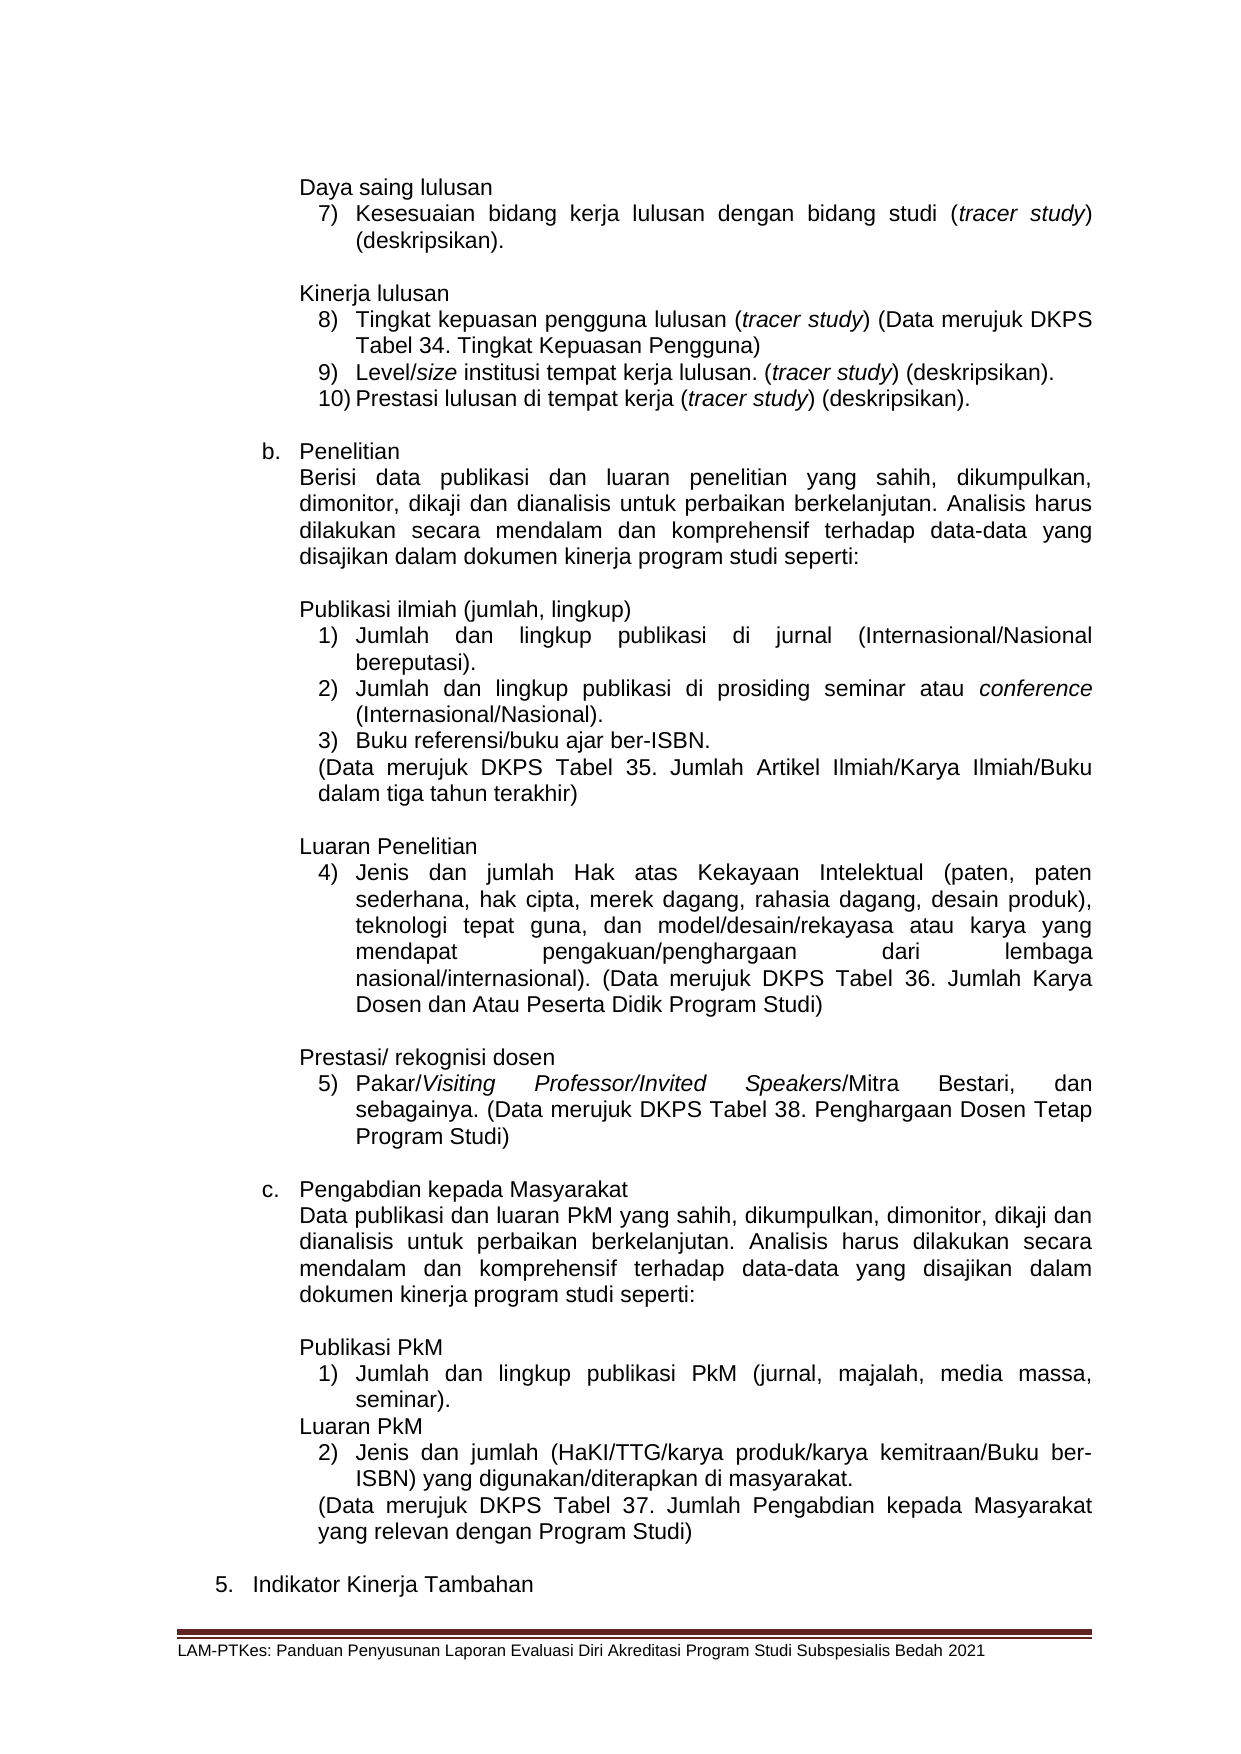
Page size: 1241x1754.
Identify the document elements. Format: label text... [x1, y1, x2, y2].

list Prestasi lulusan di tempat kerja (tracer study) (deskripsikan). [318, 385, 1092, 411]
list Kesesuaian bidang kerja lulusan dengan bidang studi (tracer study) (deskripsikan). [318, 200, 1092, 253]
text Publikasi ilmiah (jumlah, lingkup) [299, 596, 1092, 622]
list Buku referensi/buku ajar ber-ISBN. [318, 727, 1092, 754]
list Penelitian [262, 438, 1092, 464]
list Level/size institusi tempat kerja lulusan. (tracer study) (deskripsikan). [318, 358, 1092, 385]
text Publikasi PkM [299, 1334, 1092, 1360]
text Data publikasi dan luaran PkM yang sahih, dikumpulkan, dimonitor, dikaji dan dianalisis untuk perbaikan berkelanjutan. Analisis harus dilakukan secara mendalam dan komprehensif terhadap data-data yang disajikan dalam dokumen kinerja program studi seperti: [299, 1202, 1092, 1307]
list Jumlah dan lingkup publikasi di jurnal (Internasional/Nasional bereputasi). [318, 622, 1092, 675]
list Pengabdian kepada Masyarakat [262, 1176, 1092, 1202]
text (Data merujuk DKPS Tabel 37. Jumlah Pengabdian kepada Masyarakat yang relevan dengan Program Studi) [318, 1492, 1092, 1544]
list Jumlah dan lingkup publikasi PkM (jurnal, majalah, media massa, seminar). [318, 1360, 1092, 1413]
list Pakar/Visiting Professor/Invited Speakers/Mitra Bestari, dan sebagainya. (Data merujuk DKPS Tabel 38. Penghargaan Dosen Tetap Program Studi) [318, 1070, 1092, 1149]
list Jenis dan jumlah (HaKI/TTG/karya produk/karya kemitraan/Buku ber-ISBN) yang digunakan/diterapkan di masyarakat. [318, 1439, 1092, 1492]
text (Data merujuk DKPS Tabel 35. Jumlah Artikel Ilmiah/Karya Ilmiah/Buku dalam tiga tahun terakhir) [318, 754, 1092, 807]
text Luaran Penelitian [299, 833, 1092, 859]
list Indikator Kinerja Tambahan [215, 1571, 1092, 1597]
text Luaran PkM [299, 1413, 1092, 1439]
list Jenis dan jumlah Hak atas Kekayaan Intelektual (paten, paten sederhana, hak cipta, merek dagang, rahasia dagang, desain produk), teknologi tepat guna, dan model/desain/rekayasa atau karya yang mendapat pengakuan/penghargaan dari lembaga nasional/internasional). (Data merujuk DKPS Tabel 36. Jumlah Karya Dosen dan Atau Peserta Didik Program Studi) [318, 859, 1092, 1017]
list Tingkat kepuasan pengguna lulusan (tracer study) (Data merujuk DKPS Tabel 34. Tingkat Kepuasan Pengguna) [318, 306, 1092, 358]
text Kinerja lulusan [299, 279, 1092, 306]
text Berisi data publikasi dan luaran penelitian yang sahih, dikumpulkan, dimonitor, dikaji dan dianalisis untuk perbaikan berkelanjutan. Analisis harus dilakukan secara mendalam dan komprehensif terhadap data-data yang disajikan dalam dokumen kinerja program studi seperti: [299, 464, 1092, 569]
list Jumlah dan lingkup publikasi di prosiding seminar atau conference (Internasional/Nasional). [318, 675, 1092, 727]
text Prestasi/ rekognisi dosen [299, 1044, 1092, 1070]
text Daya saing lulusan [299, 174, 1092, 200]
